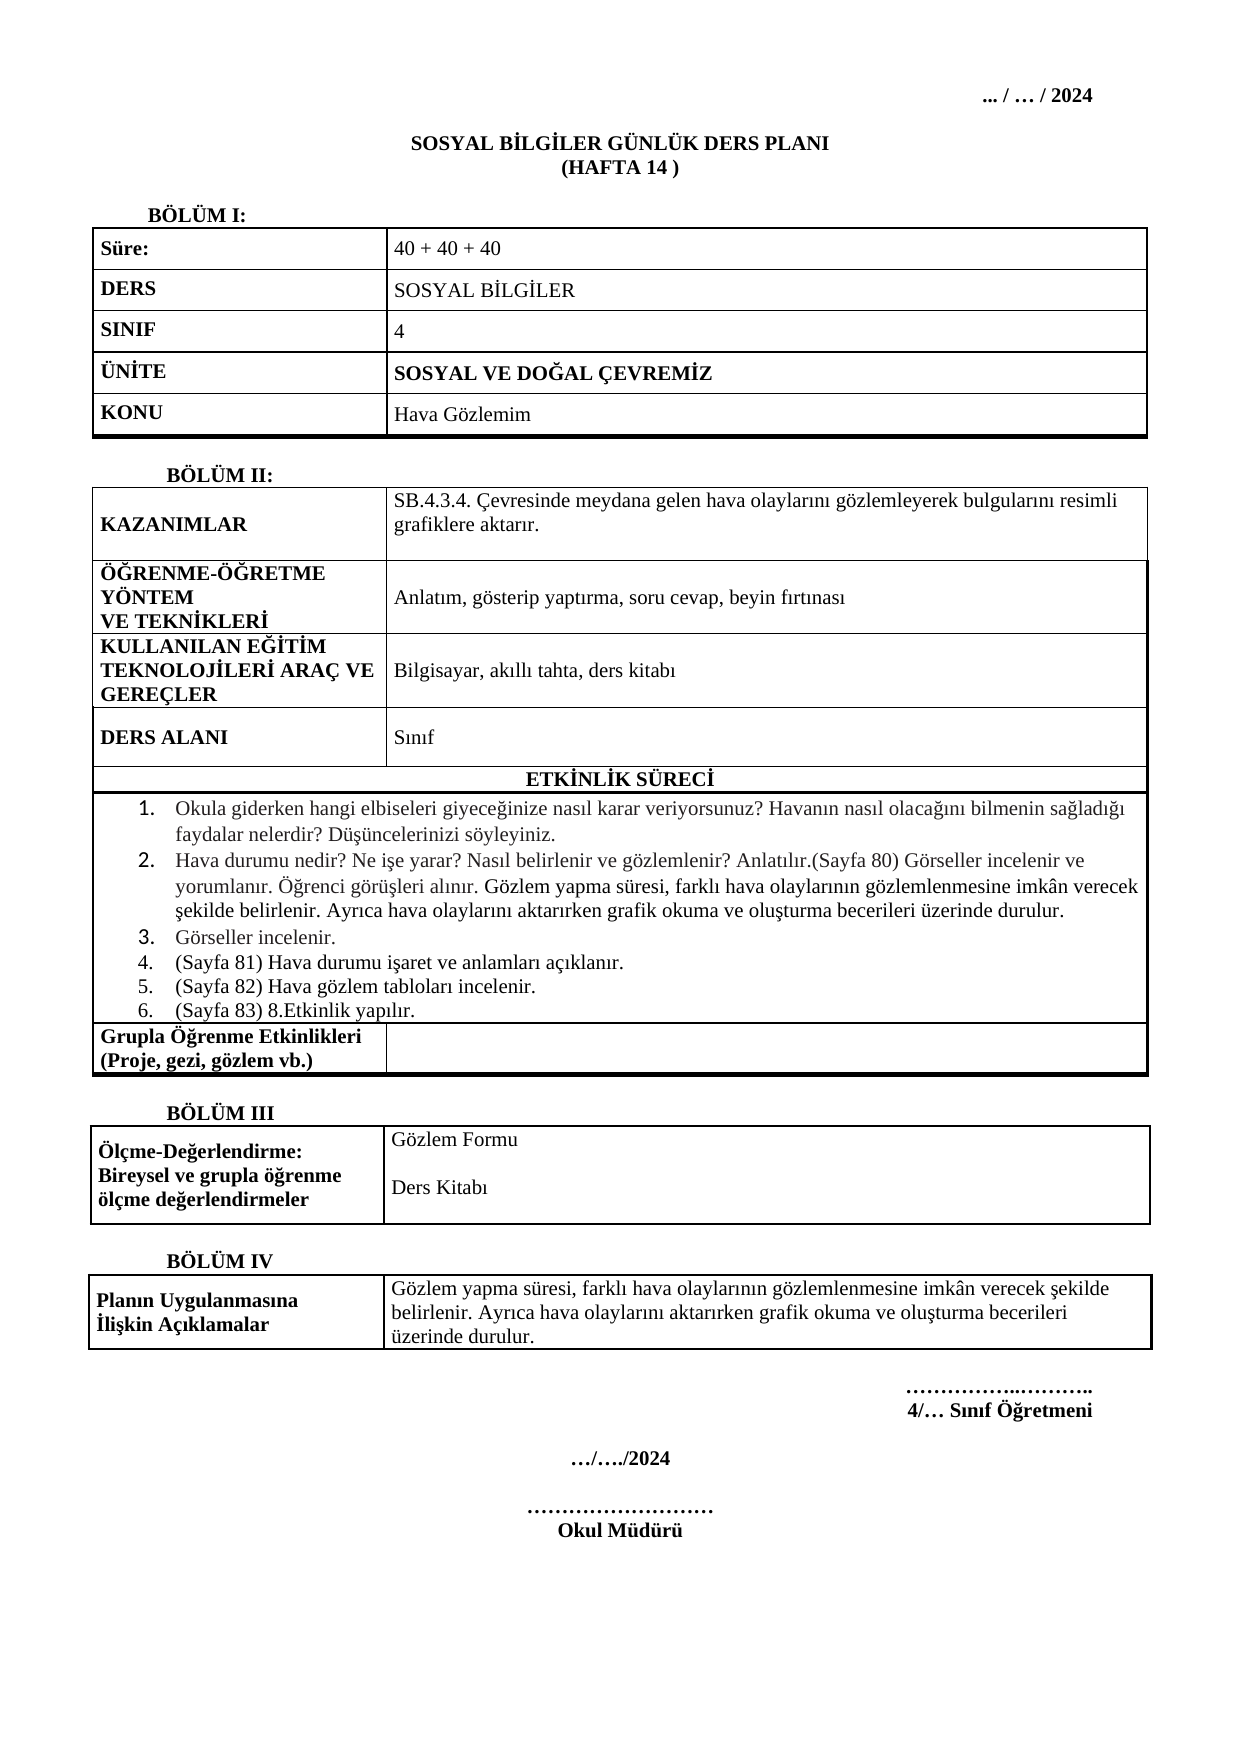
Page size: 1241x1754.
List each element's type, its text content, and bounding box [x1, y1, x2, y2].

text 4/… Sınıf Öğretmeni [148, 1398, 1092, 1422]
table_cell Bilgisayar, akıllı tahta, ders kitabı [387, 634, 1146, 706]
text BÖLÜM I: [148, 203, 1092, 227]
table_cell ÖĞRENME-ÖĞRETME YÖNTEM VE TEKNİKLERİ [93, 561, 386, 633]
table_header 40 + 40 + 40 [388, 229, 1146, 268]
table_cell Grupla Öğrenme Etkinlikleri (Proje, gezi, gözlem vb.) [94, 1024, 386, 1072]
table_cell Okula giderken hangi elbiseleri giyeceğinize nasıl karar veriyorsunuz? Havanın nasıl olacağını bilmenin sağladığı faydalar nelerdir? Düşüncelerinizi söyleyiniz. Hava durumu nedir? Ne işe yarar? Nasıl belirlenir ve gözlemlenir? Anlatılır.(Sayfa 80) Görseller incelenir ve yorumlanır. Öğrenci görüşleri alınır. Gözlem yapma süresi, farklı hava olaylarının gözlemlenmesine imkân verecek şekilde belirlenir. Ayrıca hava olaylarını aktarırken grafik okuma ve oluşturma becerileri üzerinde durulur. Görseller incelenir. (Sayfa 81) Hava durumu işaret ve anlamları açıklanır. (Sayfa 82) Hava gözlem tabloları incelenir. (Sayfa 83) 8.Etkinlik yapılır. [94, 794, 1146, 1022]
text SOSYAL BİLGİLER GÜNLÜK DERS PLANI [148, 131, 1092, 155]
table_cell ÜNİTE [94, 353, 386, 392]
table_header Ölçme-Değerlendirme: Bireysel ve grupla öğrenme ölçme değerlendirmeler [92, 1127, 383, 1223]
subtitle BÖLÜM IV [148, 1249, 1092, 1273]
table_cell Anlatım, gösterip yaptırma, soru cevap, beyin fırtınası [387, 561, 1146, 633]
text BÖLÜM II: [148, 463, 1092, 487]
table_cell SOSYAL VE DOĞAL ÇEVREMİZ [388, 353, 1146, 392]
text ……………..……….. [148, 1374, 1092, 1398]
table_header Gözlem yapma süresi, farklı hava olaylarının gözlemlenmesine imkân verecek şekilde belirlenir. Ayrıca hava olaylarını aktarırken grafik okuma ve oluşturma becerileri üzerinde durulur. [385, 1276, 1150, 1348]
text …/…./2024 [148, 1446, 1092, 1470]
table_cell SINIF [94, 311, 386, 351]
table_header KAZANIMLAR [93, 488, 386, 560]
table_header Planın Uygulanmasına İlişkin Açıklamalar [90, 1276, 383, 1348]
table_cell Sınıf [387, 708, 1146, 766]
table_cell [387, 1024, 1146, 1072]
table_header SB.4.3.4. Çevresinde meydana gelen hava olaylarını gözlemleyerek bulgularını resimli grafiklere aktarır. [387, 488, 1147, 560]
subtitle BÖLÜM III [148, 1101, 1092, 1125]
table_cell Hava Gözlemim [388, 394, 1146, 434]
table_cell ETKİNLİK SÜRECİ [94, 767, 1146, 791]
table_cell KONU [94, 394, 386, 434]
table_cell 4 [388, 311, 1146, 351]
text (HAFTA 14 ) [148, 155, 1092, 179]
table_header Gözlem Formu Ders Kitabı [385, 1127, 1149, 1223]
text ... / … / 2024 [148, 83, 1092, 107]
table_cell SOSYAL BİLGİLER [388, 270, 1146, 310]
table_cell DERS [94, 270, 386, 310]
text Okul Müdürü [148, 1518, 1092, 1542]
table_cell DERS ALANI [94, 708, 386, 766]
table_cell KULLANILAN EĞİTİM TEKNOLOJİLERİ ARAÇ VE GEREÇLER [93, 634, 386, 706]
table_header Süre: [94, 229, 386, 268]
text ……………………… [148, 1494, 1092, 1518]
